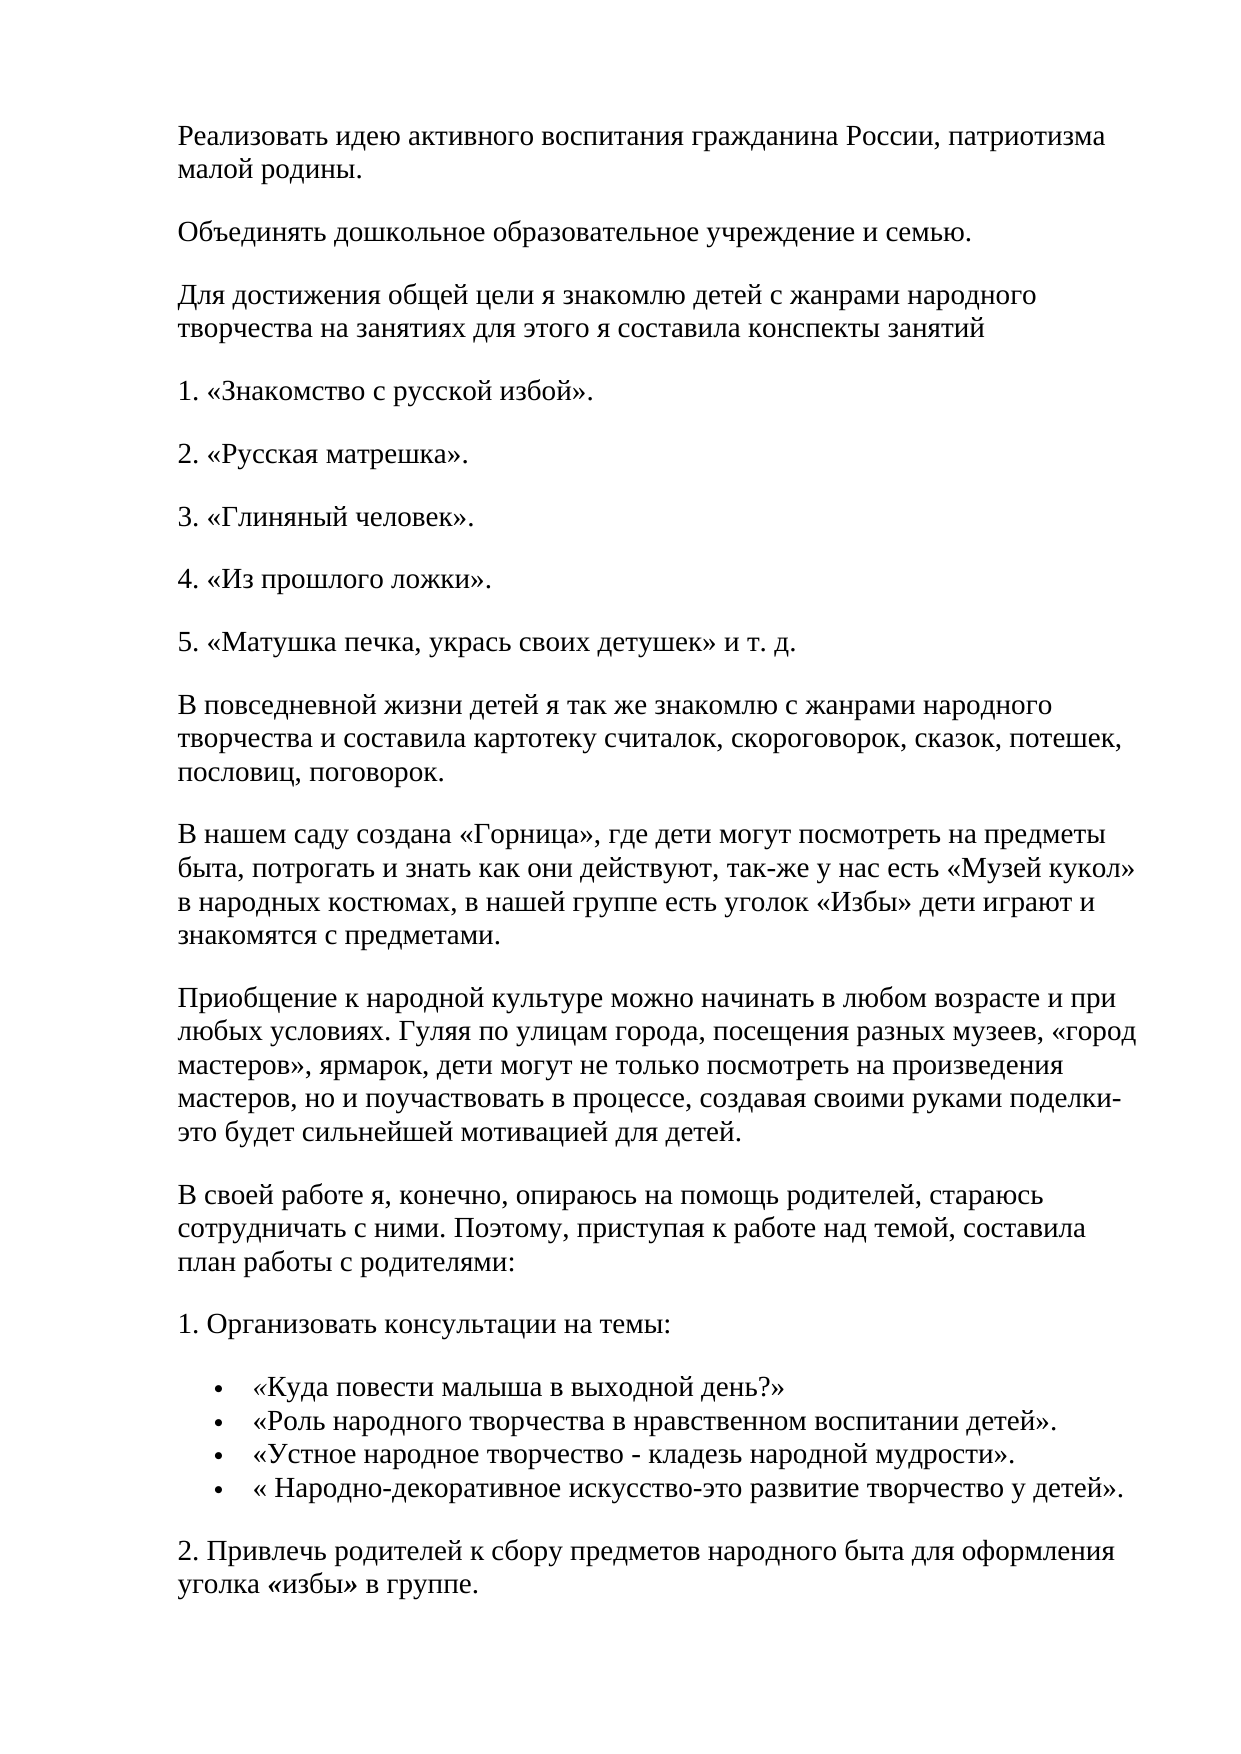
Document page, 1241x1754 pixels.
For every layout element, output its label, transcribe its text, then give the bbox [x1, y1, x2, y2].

text Объединять дошкольное образовательное учреждение и семью. [177, 214, 1152, 248]
text В своей работе я, конечно, опираюсь на помощь родителей, стараюсь сотрудничать с ними. Поэтому, приступая к работе над темой, составила план работы с родителями: [177, 1177, 1152, 1277]
list «Устное народное творчество - кладезь народной мудрости». [215, 1495, 1152, 1528]
list « Народно-декоративное искусство-это развитие творчество у детей». [215, 1557, 1152, 1591]
text Реализовать идею активного воспитания гражданина России, патриотизма малой родины. [177, 118, 1152, 185]
text Приобщение к народной культуре можно начинать в любом возрасте и при любых условиях. Гуляя по улицам города, посещения разных музеев, «город мастеров», ярмарок, дети могут не только посмотреть на произведения мастеров, но и поучаствовать в процессе, создавая своими руками поделки-это будет сильнейшей мотивацией для детей. [177, 980, 1152, 1148]
text 2. «Русская матрешка». [177, 436, 1152, 469]
list «Роль народного творчества в нравственном воспитании детей». [215, 1432, 1152, 1466]
list «Куда повести малыша в выходной день?» [215, 1369, 1152, 1403]
text 4. «Из прошлого ложки». [177, 561, 1152, 595]
text 1. Организовать консультации на темы: [177, 1307, 1152, 1340]
text 1. «Знакомство с русской избой». [177, 373, 1152, 407]
text В нашем саду создана «Горница», где дети могут посмотреть на предметы быта, потрогать и знать как они действуют, так-же у нас есть «Музей кукол» в народных костюмах, в нашей группе есть уголок «Избы» дети играют и знакомятся с предметами. [177, 817, 1152, 951]
text Для достижения общей цели я знакомлю детей с жанрами народного творчества на занятиях для этого я составила конспекты занятий [177, 277, 1152, 344]
text В повседневной жизни детей я так же знакомлю с жанрами народного творчества и составила картотеку считалок, скороговорок, сказок, потешек, пословиц, поговорок. [177, 687, 1152, 787]
text 3. «Глиняный человек». [177, 499, 1152, 532]
text 5. «Матушка печка, укрась своих детушек» и т. д. [177, 624, 1152, 658]
